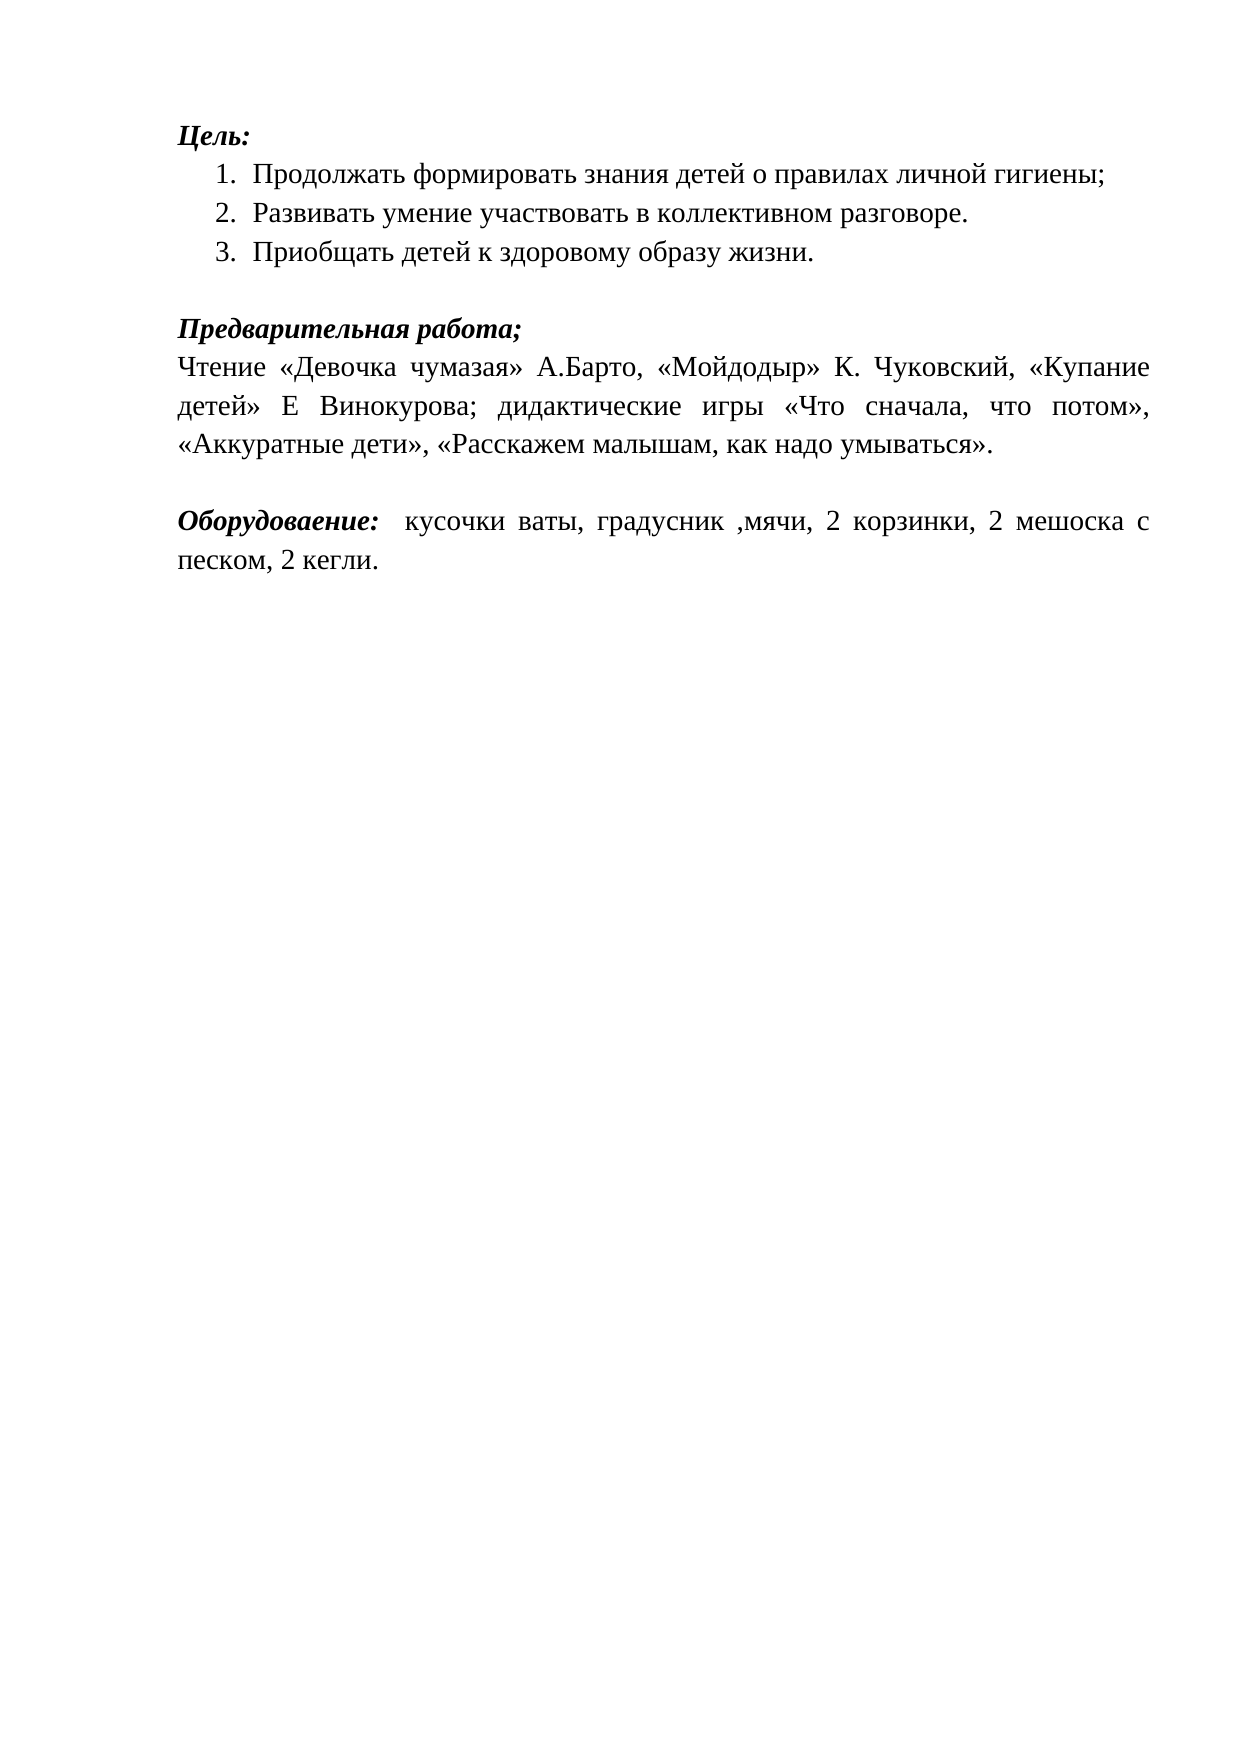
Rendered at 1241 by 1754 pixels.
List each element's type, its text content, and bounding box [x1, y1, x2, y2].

list Приобщать детей к здоровому образу жизни. [215, 234, 1151, 267]
text Оборудоваение: кусочки ваты, градусник ,мячи, 2 корзинки, 2 мешоска с песком, 2 кегли. [177, 503, 1151, 576]
text Предварительная работа; [177, 311, 1151, 344]
text Чтение «Девочка чумазая» А.Барто, «Мойдодыр» К. Чуковский, «Купание детей» Е Винокурова; дидактические игры «Что сначала, что потом», «Аккуратные дети», «Расскажем малышам, как надо умываться». [177, 349, 1151, 460]
list Продолжать формировать знания детей о правилах личной гигиены; [215, 157, 1151, 190]
list Развивать умение участвовать в коллективном разговоре. [215, 195, 1151, 229]
text Цель: [177, 118, 1151, 152]
